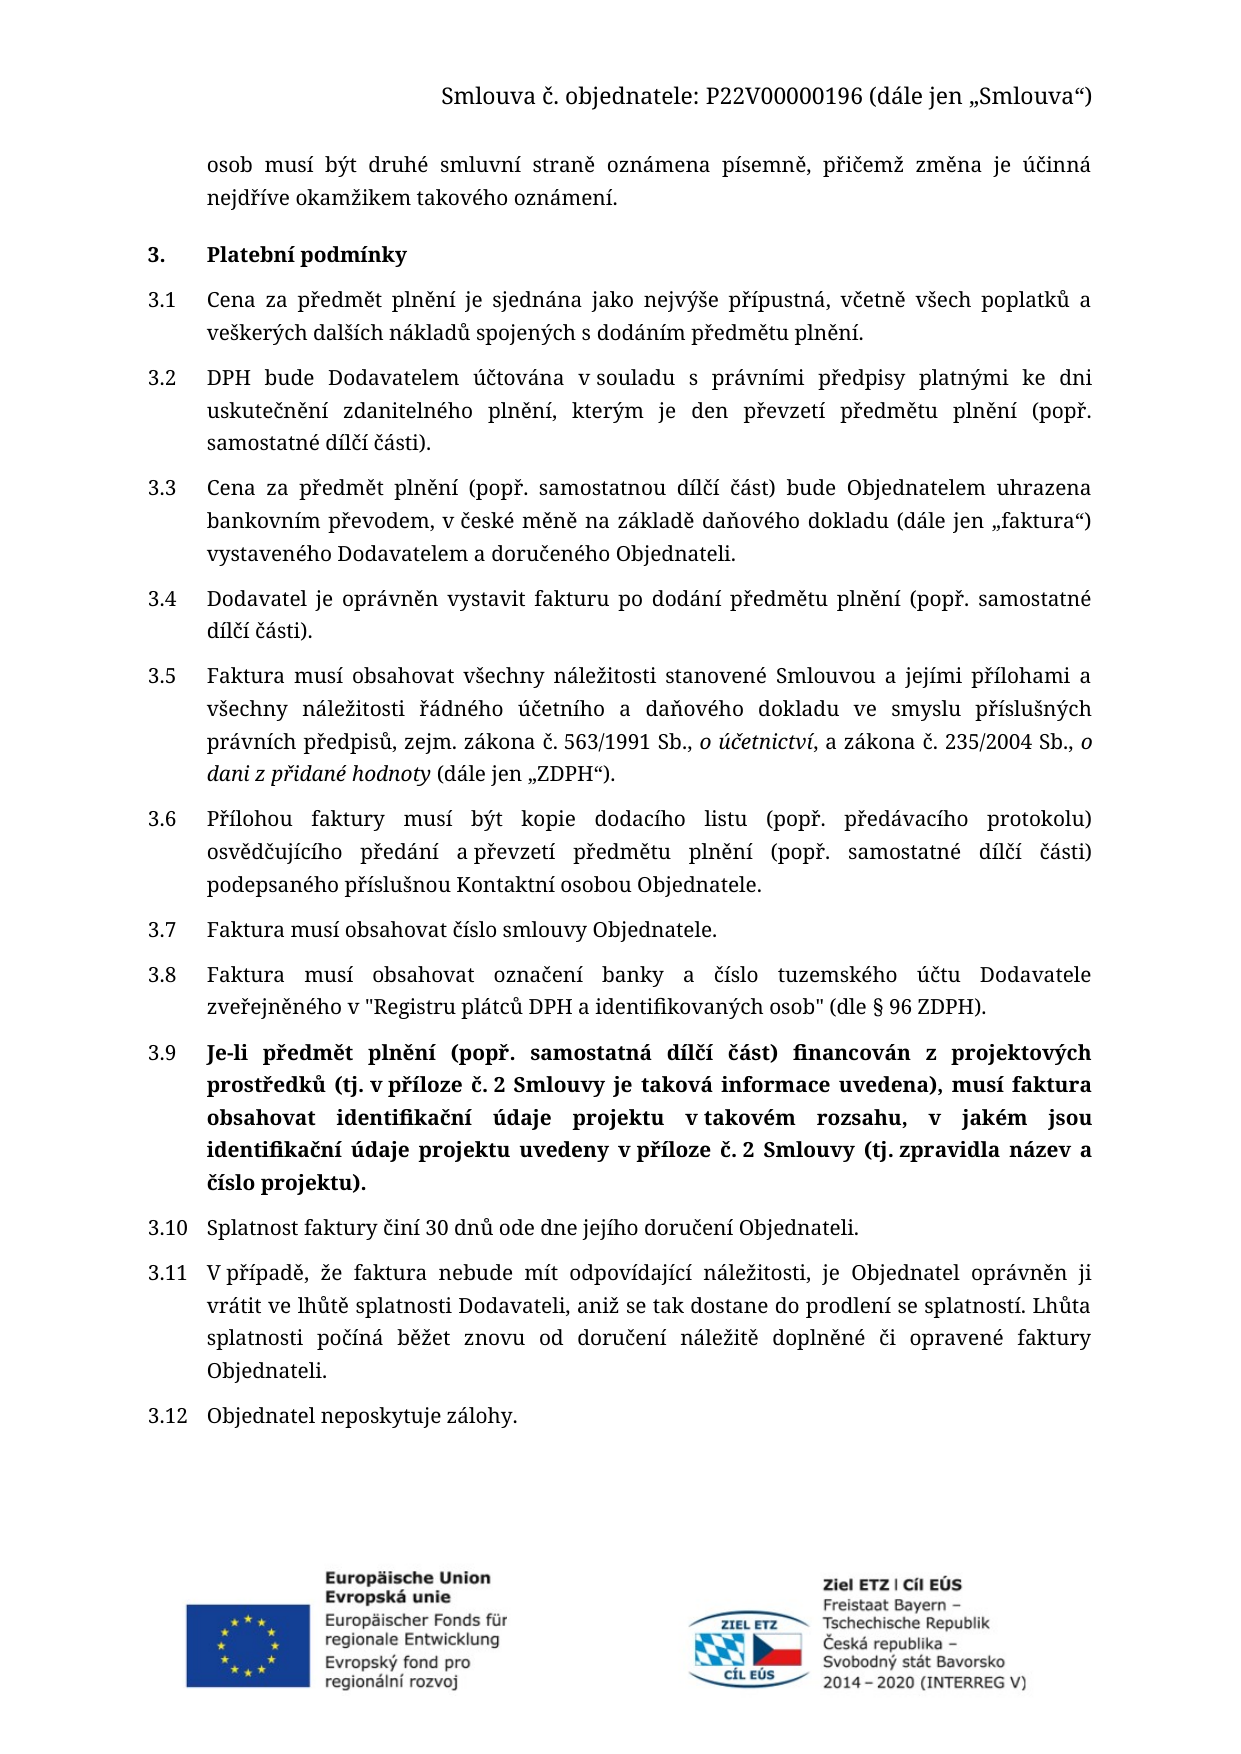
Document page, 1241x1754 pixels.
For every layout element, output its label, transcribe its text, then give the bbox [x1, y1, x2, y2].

list Cena za předmět plnění (popř. samostatnou dílčí část) bude Objednatelem uhrazena bankovním převodem, v české měně na základě daňového dokladu (dále jen „faktura“) vystaveného Dodavatelem a doručeného Objednateli. [148, 473, 1093, 567]
list Faktura musí obsahovat všechny náležitosti stanovené Smlouvou a jejími přílohami a všechny náležitosti řádného účetního a daňového dokladu ve smyslu příslušných právních předpisů, zejm. zákona č. 563/1991 Sb., o účetnictví, a zákona č. 235/2004 Sb., o dani z přidané hodnoty (dále jen „ZDPH“). [148, 662, 1093, 788]
list Platební podmínky [148, 240, 1093, 269]
picture [147, 1529, 1093, 1726]
list Faktura musí obsahovat označení banky a číslo tuzemského účtu Dodavatele zveřejněného v "Registru plátců DPH a identifikovaných osob" (dle § 96 ZDPH). [148, 960, 1093, 1021]
list DPH bude Dodavatelem účtována v souladu s právními předpisy platnými ke dni uskutečnění zdanitelného plnění, kterým je den převzetí předmětu plnění (popř. samostatné dílčí části). [148, 363, 1093, 457]
list Dodavatel je oprávněn vystavit fakturu po dodání předmětu plnění (popř. samostatné dílčí části). [148, 584, 1093, 645]
list Faktura musí obsahovat číslo smlouvy Objednatele. [148, 915, 1093, 943]
list Splatnost faktury činí 30 dnů ode dne jejího doručení Objednateli. [148, 1213, 1093, 1242]
list Cena za předmět plnění je sjednána jako nejvýše přípustná, včetně všech poplatků a veškerých dalších nákladů spojených s dodáním předmětu plnění. [148, 286, 1093, 347]
list Objednatel neposkytuje zálohy. [148, 1401, 1093, 1429]
list Přílohou faktury musí být kopie dodacího listu (popř. předávacího protokolu) osvědčujícího předání a převzetí předmětu plnění (popř. samostatné dílčí části) podepsaného příslušnou Kontaktní osobou Objednatele. [148, 804, 1093, 898]
list V případě, že faktura nebude mít odpovídající náležitosti, je Objednatel oprávněn ji vrátit ve lhůtě splatnosti Dodavateli, aniž se tak dostane do prodlení se splatností. Lhůta splatnosti počíná běžet znovu od doručení náležitě doplněné či opravené faktury Objednateli. [148, 1258, 1093, 1384]
list Je-li předmět plnění (popř. samostatná dílčí část) financován z projektových prostředků (tj. v příloze č. 2 Smlouvy je taková informace uvedena), musí faktura obsahovat identifikační údaje projektu v takovém rozsahu, v jakém jsou identifikační údaje projektu uvedeny v příloze č. 2 Smlouvy (tj. zpravidla název a číslo projektu). [148, 1038, 1093, 1196]
